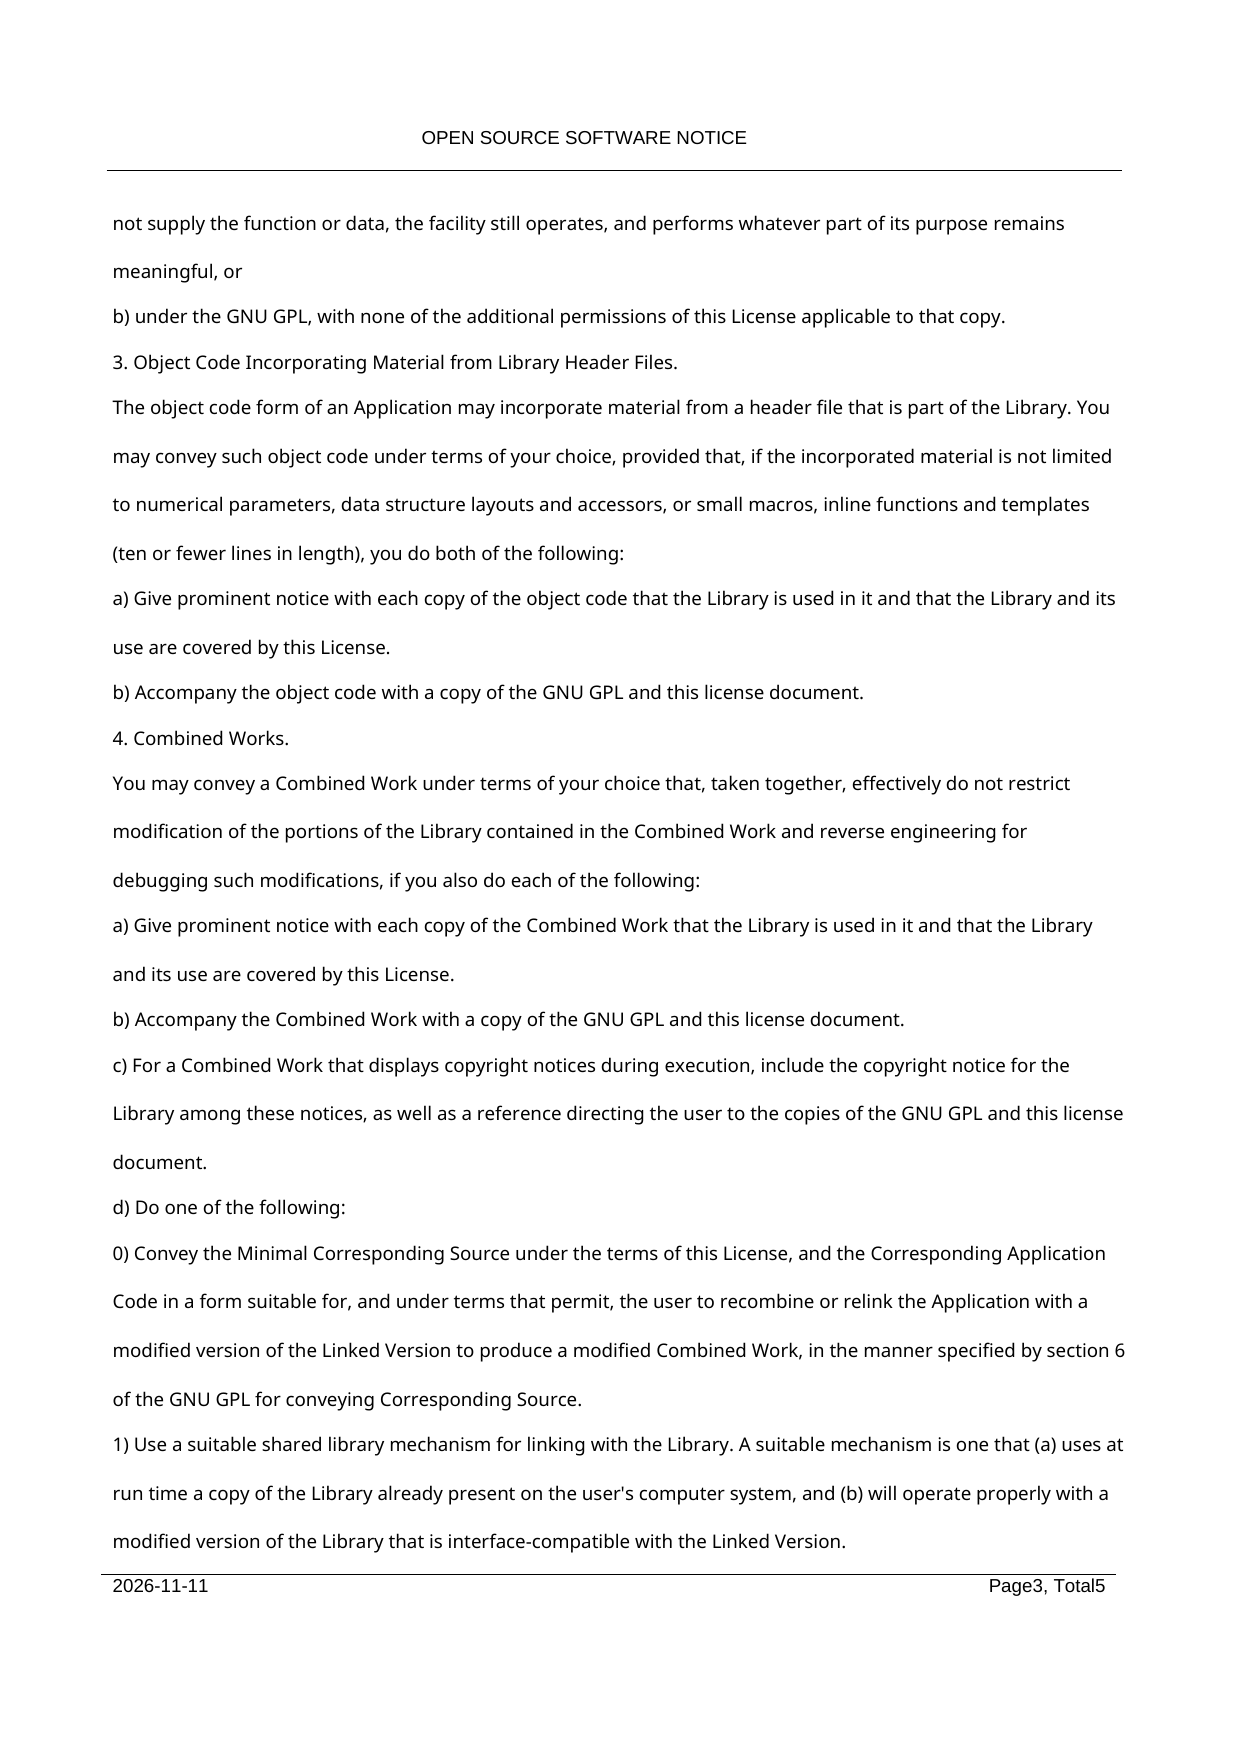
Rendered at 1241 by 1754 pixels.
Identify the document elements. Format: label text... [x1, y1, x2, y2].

text 4. Combined Works. [112, 721, 1128, 754]
text b) under the GNU GPL, with none of the additional permissions of this License applicable to that copy. [112, 300, 1128, 333]
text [112, 206, 1128, 288]
text d) Do one of the following: [112, 1191, 1128, 1224]
text b) Accompany the object code with a copy of the GNU GPL and this license document. [112, 676, 1128, 709]
text The object code form of an Application may incorporate material from a header file that is part of the Library. You may convey such object code under terms of your choice, provided that, if the incorporated material is not limited to numerical parameters, data structure layouts and accessors, or small macros, inline functions and templates (ten or fewer lines in length), you do both of the following: [112, 391, 1128, 569]
text You may convey a Combined Work under terms of your choice that, taken together, effectively do not restrict modification of the portions of the Library contained in the Combined Work and reverse engineering for debugging such modifications, if you also do each of the following: [112, 767, 1128, 897]
text a) Give prominent notice with each copy of the Combined Work that the Library is used in it and that the Library and its use are covered by this License. [112, 909, 1128, 991]
text b) Accompany the Combined Work with a copy of the GNU GPL and this license document. [112, 1003, 1128, 1036]
text 3. Object Code Incorporating Material from Library Header Files. [112, 346, 1128, 378]
text c) For a Combined Work that displays copyright notices during execution, include the copyright notice for the Library among these notices, as well as a reference directing the user to the copies of the GNU GPL and this license document. [112, 1048, 1128, 1178]
text a) Give prominent notice with each copy of the object code that the Library is used in it and that the Library and its use are covered by this License. [112, 582, 1128, 663]
text 0) Convey the Minimal Corresponding Source under the terms of this License, and the Corresponding Application Code in a form suitable for, and under terms that permit, the user to recombine or relink the Application with a modified version of the Linked Version to produce a modified Combined Work, in the manner specified by section 6 of the GNU GPL for conveying Corresponding Source. [112, 1236, 1128, 1415]
text 1) Use a suitable shared library mechanism for linking with the Library. A suitable mechanism is one that (a) uses at run time a copy of the Library already present on the user's computer system, and (b) will operate properly with a modified version of the Library that is interface-compatible with the Linked Version. [112, 1428, 1128, 1558]
